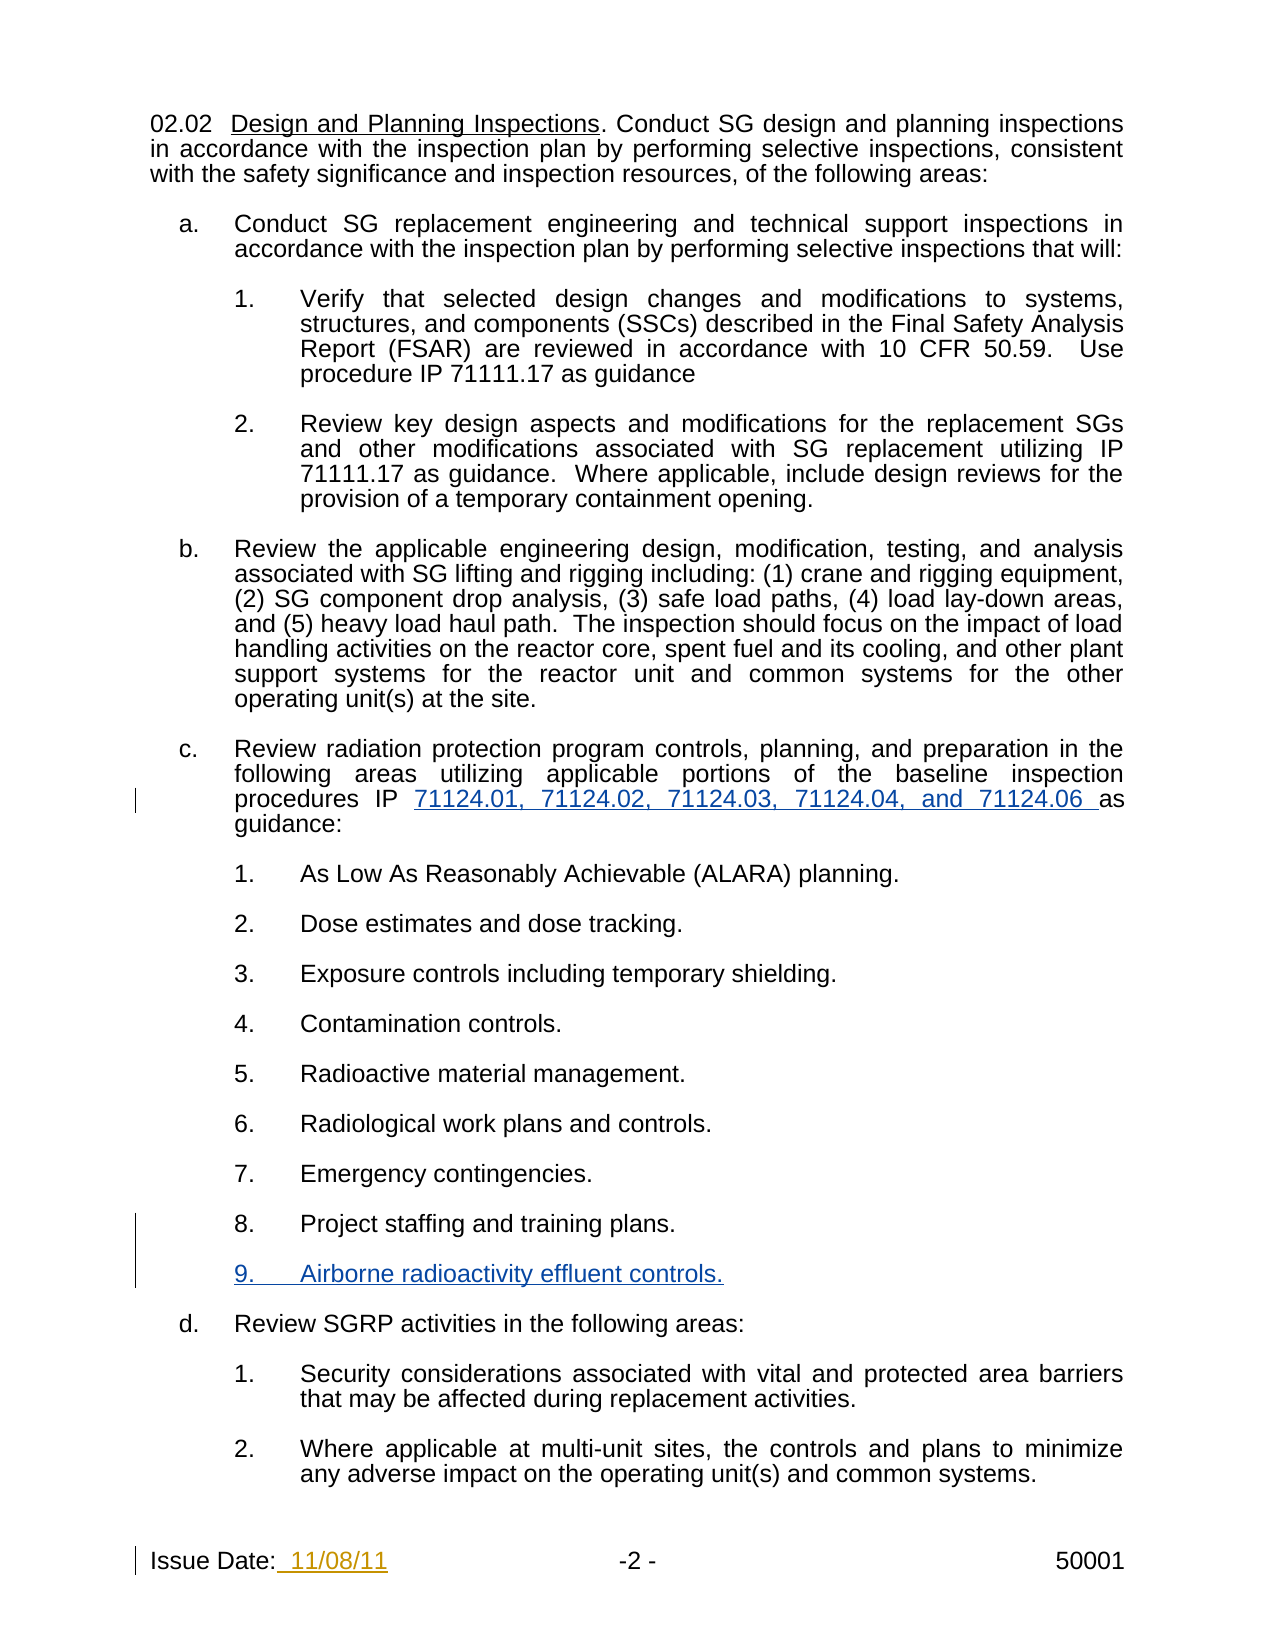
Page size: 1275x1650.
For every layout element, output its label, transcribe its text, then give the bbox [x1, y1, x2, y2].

text 2. Dose estimates and dose tracking. [234, 912, 1125, 937]
text 4. Contamination controls. [234, 1012, 1125, 1037]
text 2. Review key design aspects and modifications for the replacement SGs and other modifications associated with SG replacement utilizing IP 71111.17 as guidance. Where applicable, include design reviews for the provision of a temporary containment opening. [150, 412, 1125, 512]
text 7. Emergency contingencies. [234, 1162, 1125, 1187]
text 3. Exposure controls including temporary shielding. [234, 962, 1125, 987]
text 5. Radioactive material management. [234, 1062, 1125, 1087]
text c. Review radiation protection program controls, planning, and preparation in the following areas utilizing applicable portions of the baseline inspection procedures IP as guidance: [178, 737, 1125, 837]
text 1. Security considerations associated with vital and protected area barriers that may be affected during replacement activities. [234, 1362, 1125, 1412]
text a. Conduct SG replacement engineering and technical support inspections in accordance with the inspection plan by performing selective inspections that will: [178, 212, 1125, 262]
text 02.02 Design and Planning Inspections. Conduct SG design and planning inspections in accordance with the inspection plan by performing selective inspections, consistent with the safety significance and inspection resources, of the following areas: [150, 112, 1125, 187]
text b. Review the applicable engineering design, modification, testing, and analysis associated with SG lifting and rigging including: (1) crane and rigging equipment, (2) SG component drop analysis, (3) safe load paths, (4) load lay-down areas, and (5) heavy load haul path. The inspection should focus on the impact of load handling activities on the reactor core, spent fuel and its cooling, and other plant support systems for the reactor unit and common systems for the other operating unit(s) at the site. [178, 537, 1125, 712]
text d. Review SGRP activities in the following areas: [178, 1312, 1125, 1337]
text 1. As Low As Reasonably Achievable (ALARA) planning. [234, 862, 1125, 887]
text 1. Verify that selected design changes and modifications to systems, structures, and components (SSCs) described in the Final Safety Analysis Report (FSAR) are reviewed in accordance with 10 CFR 50.59. Use procedure IP 71111.17 as guidance [234, 287, 1125, 387]
text 8. Project staffing and training plans. [234, 1212, 1125, 1237]
text 6. Radiological work plans and controls. [234, 1112, 1125, 1137]
text 2. Where applicable at multi-unit sites, the controls and plans to minimize any adverse impact on the operating unit(s) and common systems. [234, 1437, 1125, 1487]
